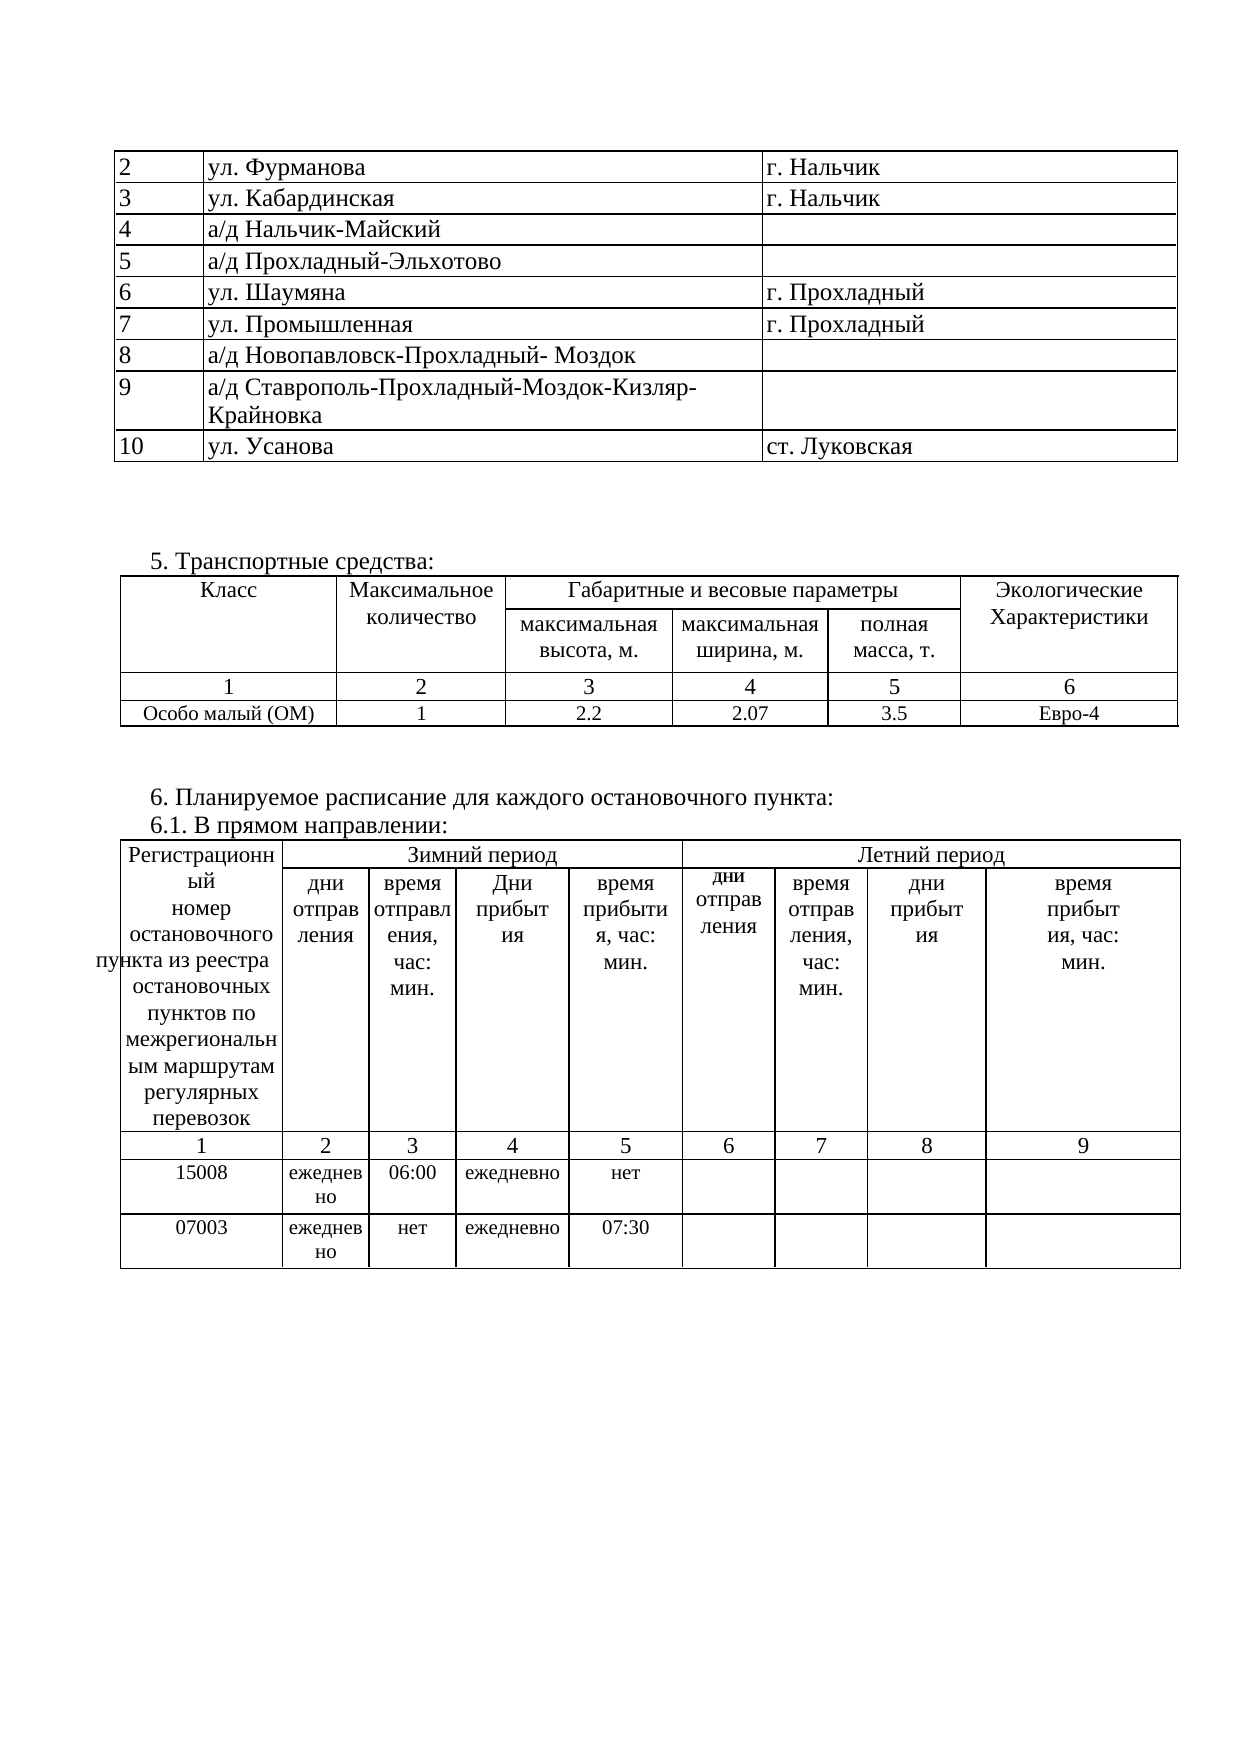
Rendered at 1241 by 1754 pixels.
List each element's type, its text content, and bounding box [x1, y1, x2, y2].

table_cell [683, 1160, 774, 1213]
table_cell дни прибыт ия [868, 869, 985, 1131]
table_cell г. Нальчик [763, 181, 1177, 213]
table_cell 2 [337, 673, 505, 699]
table_cell время прибыти я, час: мин. [570, 869, 682, 1131]
table_cell Евро-4 [961, 701, 1177, 725]
table_cell [868, 1215, 985, 1267]
table_cell 4 [457, 1132, 568, 1159]
table_cell 1 [121, 1132, 282, 1159]
table_cell ул. Шаумяна [204, 277, 762, 307]
table_cell 2 [115, 152, 203, 181]
table_cell 8 [868, 1132, 985, 1159]
table_cell полная масса, т. [829, 610, 960, 672]
table_cell 7 [776, 1132, 867, 1159]
table_cell 5 [829, 673, 960, 699]
table_cell ул. Промышленная [204, 309, 762, 339]
table_cell г. Прохладный [763, 276, 1177, 307]
table_header Экологические Характеристики [961, 577, 1177, 672]
table_header Летний период [683, 841, 1180, 867]
table_cell 4 [673, 673, 827, 699]
table_cell г. Прохладный [763, 307, 1177, 339]
table_cell ежедневно [457, 1215, 568, 1267]
table_cell 4 [115, 214, 203, 244]
table_cell 1 [121, 673, 336, 699]
table_cell 7 [115, 308, 203, 339]
table_cell 3 [115, 183, 203, 213]
table_cell ДНИ отправ ления [683, 869, 774, 1131]
table_cell ул. Усанова [204, 431, 762, 461]
table_header Класс [121, 577, 336, 672]
table_cell максимальная высота, м. [506, 610, 672, 672]
table_cell 5 [570, 1132, 682, 1159]
table_cell 3 [370, 1132, 455, 1159]
text 5. Транспортные средства: [150, 546, 1090, 575]
table_cell 5 [115, 245, 203, 276]
table_cell [763, 213, 1177, 244]
table_cell 8 [115, 340, 203, 370]
table_cell а/д Новопавловск-Прохладный- Моздок [204, 340, 762, 370]
table_cell [987, 1215, 1180, 1267]
table_cell 6 [683, 1132, 774, 1159]
table_cell 3.5 [829, 701, 960, 725]
table_cell 9 [987, 1132, 1180, 1159]
text 6.1. В прямом направлении: [150, 811, 1090, 839]
table_cell дни отправ ления [283, 869, 368, 1131]
table_cell время отправ ления, час: мин. [776, 869, 867, 1131]
table_cell а/д Нальчик-Майский [204, 215, 762, 244]
table_header Регистрационный номер остановочного пункта из реестра остановочных пунктов по межрегиональным маршрутам регулярных перевозок [121, 841, 282, 1131]
table_cell ст. Луковская [763, 429, 1177, 461]
table_cell [763, 370, 1177, 429]
table_cell [763, 244, 1177, 276]
table_cell 2.07 [673, 701, 827, 725]
table_cell [776, 1215, 867, 1267]
table_cell 15008 [121, 1160, 282, 1213]
table_cell ежедневно [283, 1160, 368, 1213]
table_cell [683, 1215, 774, 1267]
table_cell [776, 1160, 867, 1213]
table_cell Дни прибыт ия [457, 869, 568, 1131]
table_cell 10 [115, 430, 203, 461]
table_cell 2 [283, 1132, 368, 1159]
table_cell нет [370, 1215, 455, 1267]
table_cell время прибыт ия, час: мин. [987, 869, 1180, 1131]
table_cell 6 [115, 277, 203, 307]
table_cell 6 [961, 673, 1177, 699]
table_cell 1 [337, 701, 505, 725]
table_cell [987, 1160, 1180, 1213]
table_cell 9 [115, 371, 203, 429]
table_cell 06:00 [370, 1160, 455, 1213]
table_header Габаритные и весовые параметры [506, 577, 960, 608]
table_cell а/д Прохладный-Эльхотово [204, 246, 762, 276]
table_cell а/д Ставрополь-Прохладный-Моздок-Кизляр-Крайновка [204, 372, 762, 429]
table_cell 07:30 [570, 1215, 682, 1267]
table_cell ул. Кабардинская [204, 183, 762, 213]
table_cell 2.2 [506, 701, 672, 725]
table_cell Особо малый (ОМ) [121, 701, 336, 725]
table_header Зимний период [283, 841, 682, 867]
table_cell ул. Фурманова [204, 152, 762, 181]
table_cell г. Нальчик [763, 152, 1177, 181]
table_cell ежедневно [457, 1160, 568, 1213]
table_cell [763, 339, 1177, 370]
table_cell максимальная ширина, м. [673, 610, 827, 672]
table_cell нет [570, 1160, 682, 1213]
table_cell [868, 1160, 985, 1213]
table_cell время отправл ения, час: мин. [370, 869, 455, 1131]
text 6. Планируемое расписание для каждого остановочного пункта: [150, 782, 1090, 811]
table_cell 07003 [121, 1215, 282, 1267]
table_cell 3 [506, 673, 672, 699]
table_cell ежедневно [283, 1215, 368, 1267]
table_header Максимальное количество [337, 577, 505, 672]
